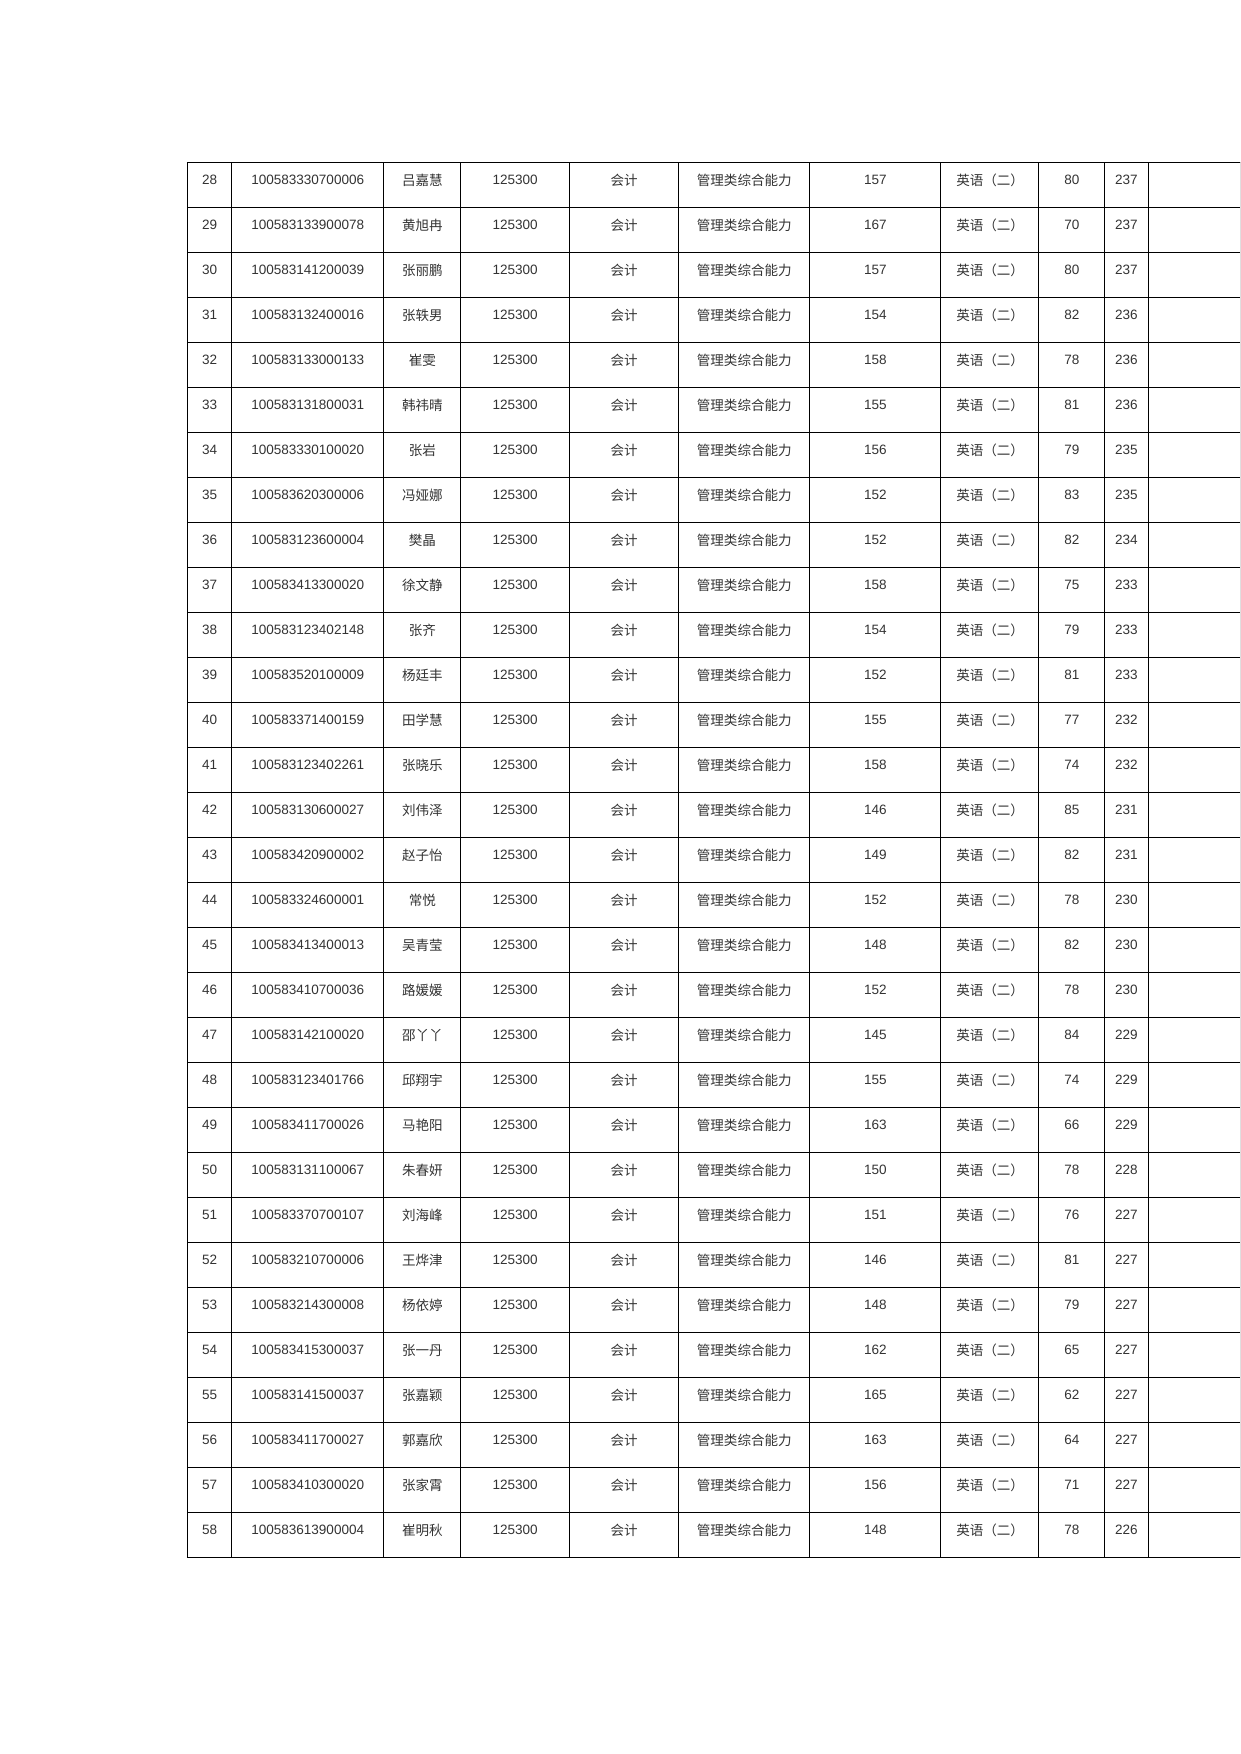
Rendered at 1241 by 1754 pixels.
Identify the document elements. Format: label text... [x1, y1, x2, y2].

table_cell 37 [188, 568, 231, 612]
table_cell 152 [810, 883, 940, 927]
table_cell 英语（二） [941, 478, 1038, 522]
table_cell 80 [1039, 253, 1104, 297]
table_cell 227 [1105, 1243, 1148, 1287]
table_cell 赵子怡 [384, 838, 460, 882]
table_cell 会计 [570, 703, 678, 747]
table_cell 英语（二） [941, 1063, 1038, 1107]
table_cell 232 [1105, 748, 1148, 792]
table_cell 管理类综合能力 [679, 703, 809, 747]
table_cell 167 [810, 208, 940, 252]
table_cell 管理类综合能力 [679, 523, 809, 567]
table_cell 31 [188, 298, 231, 342]
table_cell [1149, 433, 1240, 477]
table_cell [1149, 1423, 1240, 1467]
table_cell [1149, 1333, 1240, 1377]
table_cell 125300 [461, 1423, 569, 1467]
table_cell 会计 [570, 388, 678, 432]
table_cell 会计 [570, 838, 678, 882]
table_cell 145 [810, 1018, 940, 1062]
table_cell 英语（二） [941, 343, 1038, 387]
table_cell 85 [1039, 793, 1104, 837]
table_cell 英语（二） [941, 1153, 1038, 1197]
table_cell 管理类综合能力 [679, 973, 809, 1017]
table_cell 英语（二） [941, 1288, 1038, 1332]
table_cell [1149, 343, 1240, 387]
table_cell 227 [1105, 1288, 1148, 1332]
table_cell 100583520100009 [232, 658, 383, 702]
table_cell [1149, 973, 1240, 1017]
table_cell 英语（二） [941, 163, 1038, 207]
table_cell 125300 [461, 433, 569, 477]
table_cell 英语（二） [941, 298, 1038, 342]
table_cell 34 [188, 433, 231, 477]
table_cell 会计 [570, 343, 678, 387]
table_cell 125300 [461, 1288, 569, 1332]
table_cell 84 [1039, 1018, 1104, 1062]
table_cell 会计 [570, 478, 678, 522]
table_cell 会计 [570, 1153, 678, 1197]
table_cell 会计 [570, 1243, 678, 1287]
table_cell 146 [810, 1243, 940, 1287]
table_cell 71 [1039, 1468, 1104, 1512]
table_cell 管理类综合能力 [679, 208, 809, 252]
table_cell [1149, 748, 1240, 792]
table_cell 管理类综合能力 [679, 1018, 809, 1062]
table_cell 125300 [461, 838, 569, 882]
table_cell 邵丫丫 [384, 1018, 460, 1062]
table_cell 英语（二） [941, 973, 1038, 1017]
table_cell 100583210700006 [232, 1243, 383, 1287]
table_cell 125300 [461, 1108, 569, 1152]
table_cell 100583620300006 [232, 478, 383, 522]
table_cell 155 [810, 1063, 940, 1107]
table_cell 英语（二） [941, 793, 1038, 837]
table_cell 78 [1039, 1153, 1104, 1197]
table_cell 管理类综合能力 [679, 478, 809, 522]
table_cell [1149, 298, 1240, 342]
table_cell 会计 [570, 883, 678, 927]
table_cell 100583330700006 [232, 163, 383, 207]
table_cell 英语（二） [941, 1333, 1038, 1377]
table_cell [1149, 1153, 1240, 1197]
table_cell 会计 [570, 1288, 678, 1332]
table_cell [1149, 1243, 1240, 1287]
table_cell 管理类综合能力 [679, 568, 809, 612]
table_cell 148 [810, 928, 940, 972]
table_cell 125300 [461, 973, 569, 1017]
table_cell 125300 [461, 1063, 569, 1107]
table_cell 郭嘉欣 [384, 1423, 460, 1467]
table_cell 125300 [461, 1198, 569, 1242]
table_cell 会计 [570, 1378, 678, 1422]
table_cell 会计 [570, 1333, 678, 1377]
table_cell 79 [1039, 1288, 1104, 1332]
table_cell 100583131100067 [232, 1153, 383, 1197]
table_cell 66 [1039, 1108, 1104, 1152]
table_cell 英语（二） [941, 748, 1038, 792]
table_cell 125300 [461, 748, 569, 792]
table_cell 会计 [570, 793, 678, 837]
table_cell 管理类综合能力 [679, 793, 809, 837]
table_cell 英语（二） [941, 568, 1038, 612]
table_cell 154 [810, 298, 940, 342]
table_cell 管理类综合能力 [679, 163, 809, 207]
table_cell 163 [810, 1423, 940, 1467]
table_cell 会计 [570, 613, 678, 657]
table_cell 英语（二） [941, 433, 1038, 477]
table_cell 英语（二） [941, 1198, 1038, 1242]
table_cell 管理类综合能力 [679, 928, 809, 972]
table_cell 管理类综合能力 [679, 613, 809, 657]
table_cell 管理类综合能力 [679, 838, 809, 882]
table_cell 231 [1105, 793, 1148, 837]
table_cell 158 [810, 568, 940, 612]
table_cell 157 [810, 163, 940, 207]
table_cell 会计 [570, 748, 678, 792]
table_cell 230 [1105, 883, 1148, 927]
table_cell 81 [1039, 1243, 1104, 1287]
table_cell 会计 [570, 1198, 678, 1242]
table_cell 74 [1039, 1063, 1104, 1107]
table_cell 100583324600001 [232, 883, 383, 927]
table_cell 155 [810, 703, 940, 747]
table_cell 125300 [461, 1153, 569, 1197]
table_cell 158 [810, 343, 940, 387]
table_cell 148 [810, 1513, 940, 1557]
table_cell 83 [1039, 478, 1104, 522]
table_cell 79 [1039, 433, 1104, 477]
table_cell 54 [188, 1333, 231, 1377]
table_cell 黄旭冉 [384, 208, 460, 252]
table_cell 32 [188, 343, 231, 387]
table_cell 82 [1039, 928, 1104, 972]
table_cell [1149, 793, 1240, 837]
table_cell 43 [188, 838, 231, 882]
table_cell 125300 [461, 1378, 569, 1422]
table_cell 162 [810, 1333, 940, 1377]
table_cell 100583142100020 [232, 1018, 383, 1062]
table_cell 100583130600027 [232, 793, 383, 837]
table_cell 英语（二） [941, 613, 1038, 657]
table_cell 张一丹 [384, 1333, 460, 1377]
table_cell 227 [1105, 1468, 1148, 1512]
table_cell 148 [810, 1288, 940, 1332]
table_cell [1149, 388, 1240, 432]
table_cell 管理类综合能力 [679, 1468, 809, 1512]
table_cell 会计 [570, 433, 678, 477]
table_cell 36 [188, 523, 231, 567]
table_cell 英语（二） [941, 703, 1038, 747]
table_cell 125300 [461, 523, 569, 567]
table_cell 30 [188, 253, 231, 297]
table_cell 张岩 [384, 433, 460, 477]
table_cell 227 [1105, 1423, 1148, 1467]
table_cell 28 [188, 163, 231, 207]
table_cell 英语（二） [941, 883, 1038, 927]
table_cell 100583330100020 [232, 433, 383, 477]
table_cell 82 [1039, 298, 1104, 342]
table_cell 64 [1039, 1423, 1104, 1467]
table_cell 152 [810, 658, 940, 702]
table_cell 62 [1039, 1378, 1104, 1422]
table_cell 张齐 [384, 613, 460, 657]
table_cell [1149, 928, 1240, 972]
table_cell 226 [1105, 1513, 1148, 1557]
table_cell 236 [1105, 298, 1148, 342]
table_cell 125300 [461, 163, 569, 207]
table_cell 39 [188, 658, 231, 702]
table_cell 78 [1039, 343, 1104, 387]
table_cell 管理类综合能力 [679, 1513, 809, 1557]
table_cell 管理类综合能力 [679, 883, 809, 927]
table_cell 236 [1105, 343, 1148, 387]
table_cell 会计 [570, 973, 678, 1017]
table_cell 杨廷丰 [384, 658, 460, 702]
table_cell 英语（二） [941, 838, 1038, 882]
table_cell 227 [1105, 1333, 1148, 1377]
table_cell 管理类综合能力 [679, 1198, 809, 1242]
table_cell 刘海峰 [384, 1198, 460, 1242]
table_cell 125300 [461, 1018, 569, 1062]
table_cell 156 [810, 1468, 940, 1512]
table_cell 125300 [461, 928, 569, 972]
table_cell 英语（二） [941, 208, 1038, 252]
table_cell 英语（二） [941, 1243, 1038, 1287]
table_cell 英语（二） [941, 253, 1038, 297]
table_cell [1149, 1468, 1240, 1512]
table_cell 230 [1105, 928, 1148, 972]
table_cell 英语（二） [941, 1423, 1038, 1467]
table_cell 125300 [461, 658, 569, 702]
table_cell 邱翔宇 [384, 1063, 460, 1107]
table_cell 张嘉颖 [384, 1378, 460, 1422]
table_cell 236 [1105, 388, 1148, 432]
table_cell 41 [188, 748, 231, 792]
table_cell 路媛媛 [384, 973, 460, 1017]
table_cell [1149, 883, 1240, 927]
table_cell 管理类综合能力 [679, 748, 809, 792]
table_cell 管理类综合能力 [679, 1063, 809, 1107]
table_cell 78 [1039, 973, 1104, 1017]
table_cell 46 [188, 973, 231, 1017]
table_cell 管理类综合能力 [679, 343, 809, 387]
table_cell 237 [1105, 163, 1148, 207]
table_cell 158 [810, 748, 940, 792]
table_cell 会计 [570, 1513, 678, 1557]
table_cell 田学慧 [384, 703, 460, 747]
table_cell [1149, 1018, 1240, 1062]
table_cell 233 [1105, 658, 1148, 702]
table_cell 管理类综合能力 [679, 1333, 809, 1377]
table_cell [1149, 613, 1240, 657]
table_cell 229 [1105, 1108, 1148, 1152]
table_cell 237 [1105, 253, 1148, 297]
table_cell [1149, 1378, 1240, 1422]
table_cell 100583131800031 [232, 388, 383, 432]
table_cell [1149, 838, 1240, 882]
table_cell 51 [188, 1198, 231, 1242]
table_cell 会计 [570, 163, 678, 207]
table_cell 229 [1105, 1063, 1148, 1107]
table_cell 125300 [461, 253, 569, 297]
table_cell 吴青莹 [384, 928, 460, 972]
table_cell 50 [188, 1153, 231, 1197]
table_cell 233 [1105, 613, 1148, 657]
table_cell 英语（二） [941, 658, 1038, 702]
table_cell 100583371400159 [232, 703, 383, 747]
table_cell 151 [810, 1198, 940, 1242]
table_cell 227 [1105, 1378, 1148, 1422]
table_cell 125300 [461, 1468, 569, 1512]
table_cell 125300 [461, 388, 569, 432]
table_cell 100583411700027 [232, 1423, 383, 1467]
table_cell 会计 [570, 208, 678, 252]
table_cell 100583410300020 [232, 1468, 383, 1512]
table_cell 100583413300020 [232, 568, 383, 612]
table_cell 会计 [570, 1468, 678, 1512]
table_cell 会计 [570, 523, 678, 567]
table_cell 235 [1105, 433, 1148, 477]
table_cell 42 [188, 793, 231, 837]
table_cell 82 [1039, 838, 1104, 882]
table_cell 英语（二） [941, 1468, 1038, 1512]
table_cell 77 [1039, 703, 1104, 747]
table_cell [1149, 1513, 1240, 1557]
table_cell 吕嘉慧 [384, 163, 460, 207]
table_cell 56 [188, 1423, 231, 1467]
table_cell 125300 [461, 568, 569, 612]
table_cell 冯娅娜 [384, 478, 460, 522]
table_cell 会计 [570, 568, 678, 612]
table_cell 70 [1039, 208, 1104, 252]
table_cell 管理类综合能力 [679, 1243, 809, 1287]
table_cell 樊晶 [384, 523, 460, 567]
table_cell 75 [1039, 568, 1104, 612]
table_cell 管理类综合能力 [679, 298, 809, 342]
table_cell 234 [1105, 523, 1148, 567]
table_cell 会计 [570, 1018, 678, 1062]
table_cell [1149, 523, 1240, 567]
table_cell 会计 [570, 1063, 678, 1107]
table_cell [1149, 1198, 1240, 1242]
table_cell 150 [810, 1153, 940, 1197]
table_cell 马艳阳 [384, 1108, 460, 1152]
table_cell 100583214300008 [232, 1288, 383, 1332]
table_cell 管理类综合能力 [679, 1423, 809, 1467]
table_cell [1149, 1063, 1240, 1107]
table_cell 100583141200039 [232, 253, 383, 297]
table_cell 74 [1039, 748, 1104, 792]
table_cell 156 [810, 433, 940, 477]
table_cell 81 [1039, 658, 1104, 702]
table_cell 常悦 [384, 883, 460, 927]
table_cell 100583370700107 [232, 1198, 383, 1242]
table_cell 80 [1039, 163, 1104, 207]
table_cell 152 [810, 523, 940, 567]
table_cell 40 [188, 703, 231, 747]
table_cell 65 [1039, 1333, 1104, 1377]
table_cell 125300 [461, 1243, 569, 1287]
table_cell 57 [188, 1468, 231, 1512]
table_cell 张晓乐 [384, 748, 460, 792]
table_cell 管理类综合能力 [679, 253, 809, 297]
table_cell 张丽鹏 [384, 253, 460, 297]
table_cell 155 [810, 388, 940, 432]
table_cell 38 [188, 613, 231, 657]
table_cell 100583413400013 [232, 928, 383, 972]
table_cell 100583133000133 [232, 343, 383, 387]
table_cell 英语（二） [941, 1018, 1038, 1062]
table_cell [1149, 658, 1240, 702]
table_cell 管理类综合能力 [679, 1108, 809, 1152]
table_cell 82 [1039, 523, 1104, 567]
table_cell 231 [1105, 838, 1148, 882]
table_cell 会计 [570, 928, 678, 972]
table_cell 100583415300037 [232, 1333, 383, 1377]
table_cell 152 [810, 973, 940, 1017]
table_cell [1149, 478, 1240, 522]
table_cell 48 [188, 1063, 231, 1107]
table_cell 英语（二） [941, 1513, 1038, 1557]
table_cell 王烨津 [384, 1243, 460, 1287]
table_cell 237 [1105, 208, 1148, 252]
table_cell 100583141500037 [232, 1378, 383, 1422]
table_cell 125300 [461, 793, 569, 837]
table_cell 125300 [461, 1333, 569, 1377]
table_cell 100583420900002 [232, 838, 383, 882]
table_cell 会计 [570, 1108, 678, 1152]
table_cell 29 [188, 208, 231, 252]
table_cell 149 [810, 838, 940, 882]
table_cell 232 [1105, 703, 1148, 747]
table_cell 125300 [461, 613, 569, 657]
table_cell 235 [1105, 478, 1148, 522]
table_cell 55 [188, 1378, 231, 1422]
table_cell 张轶男 [384, 298, 460, 342]
table_cell 79 [1039, 613, 1104, 657]
table_cell 125300 [461, 208, 569, 252]
table_cell 管理类综合能力 [679, 388, 809, 432]
table_cell 会计 [570, 298, 678, 342]
table_cell 230 [1105, 973, 1148, 1017]
table_cell 78 [1039, 1513, 1104, 1557]
table_cell 100583123600004 [232, 523, 383, 567]
table_cell 35 [188, 478, 231, 522]
table_cell 徐文静 [384, 568, 460, 612]
table_cell 52 [188, 1243, 231, 1287]
table_cell [1149, 253, 1240, 297]
table_cell 163 [810, 1108, 940, 1152]
table_cell 228 [1105, 1153, 1148, 1197]
table_cell 165 [810, 1378, 940, 1422]
table_cell 杨依婷 [384, 1288, 460, 1332]
table_cell [1149, 1108, 1240, 1152]
table_cell 英语（二） [941, 1108, 1038, 1152]
table_cell 125300 [461, 703, 569, 747]
table_cell 53 [188, 1288, 231, 1332]
table_cell 81 [1039, 388, 1104, 432]
table_cell 管理类综合能力 [679, 1378, 809, 1422]
table_cell 会计 [570, 1423, 678, 1467]
table_cell 会计 [570, 658, 678, 702]
table_cell 100583411700026 [232, 1108, 383, 1152]
table_cell 44 [188, 883, 231, 927]
table_cell [1149, 1288, 1240, 1332]
table_cell 朱春妍 [384, 1153, 460, 1197]
table_cell 146 [810, 793, 940, 837]
table_cell 管理类综合能力 [679, 658, 809, 702]
table_cell 张家霄 [384, 1468, 460, 1512]
table_cell 227 [1105, 1198, 1148, 1242]
table_cell 154 [810, 613, 940, 657]
table_cell 47 [188, 1018, 231, 1062]
table_cell 100583123402261 [232, 748, 383, 792]
table_cell 125300 [461, 343, 569, 387]
table_cell 125300 [461, 883, 569, 927]
table_cell 崔明秋 [384, 1513, 460, 1557]
table_cell 157 [810, 253, 940, 297]
table_cell 152 [810, 478, 940, 522]
table_cell 78 [1039, 883, 1104, 927]
table_cell 233 [1105, 568, 1148, 612]
table_cell 英语（二） [941, 523, 1038, 567]
table_cell 英语（二） [941, 388, 1038, 432]
table_cell 100583410700036 [232, 973, 383, 1017]
table_cell 49 [188, 1108, 231, 1152]
table_cell 英语（二） [941, 1378, 1038, 1422]
table_cell 管理类综合能力 [679, 433, 809, 477]
table_cell [1149, 703, 1240, 747]
table_cell 76 [1039, 1198, 1104, 1242]
table_cell 英语（二） [941, 928, 1038, 972]
table_cell 刘伟泽 [384, 793, 460, 837]
table_cell 100583123402148 [232, 613, 383, 657]
table_cell 125300 [461, 478, 569, 522]
table_cell 会计 [570, 253, 678, 297]
table_cell 229 [1105, 1018, 1148, 1062]
table_cell 100583132400016 [232, 298, 383, 342]
table_cell 125300 [461, 298, 569, 342]
table_cell 45 [188, 928, 231, 972]
table_cell 管理类综合能力 [679, 1288, 809, 1332]
table_cell 管理类综合能力 [679, 1153, 809, 1197]
table_cell 崔雯 [384, 343, 460, 387]
table_cell [1149, 163, 1240, 207]
table_cell 韩祎晴 [384, 388, 460, 432]
table_cell 58 [188, 1513, 231, 1557]
table_cell [1149, 568, 1240, 612]
table_cell 100583613900004 [232, 1513, 383, 1557]
table_cell 100583133900078 [232, 208, 383, 252]
table_cell 100583123401766 [232, 1063, 383, 1107]
table_cell [1149, 208, 1240, 252]
table_cell 33 [188, 388, 231, 432]
table_cell 125300 [461, 1513, 569, 1557]
